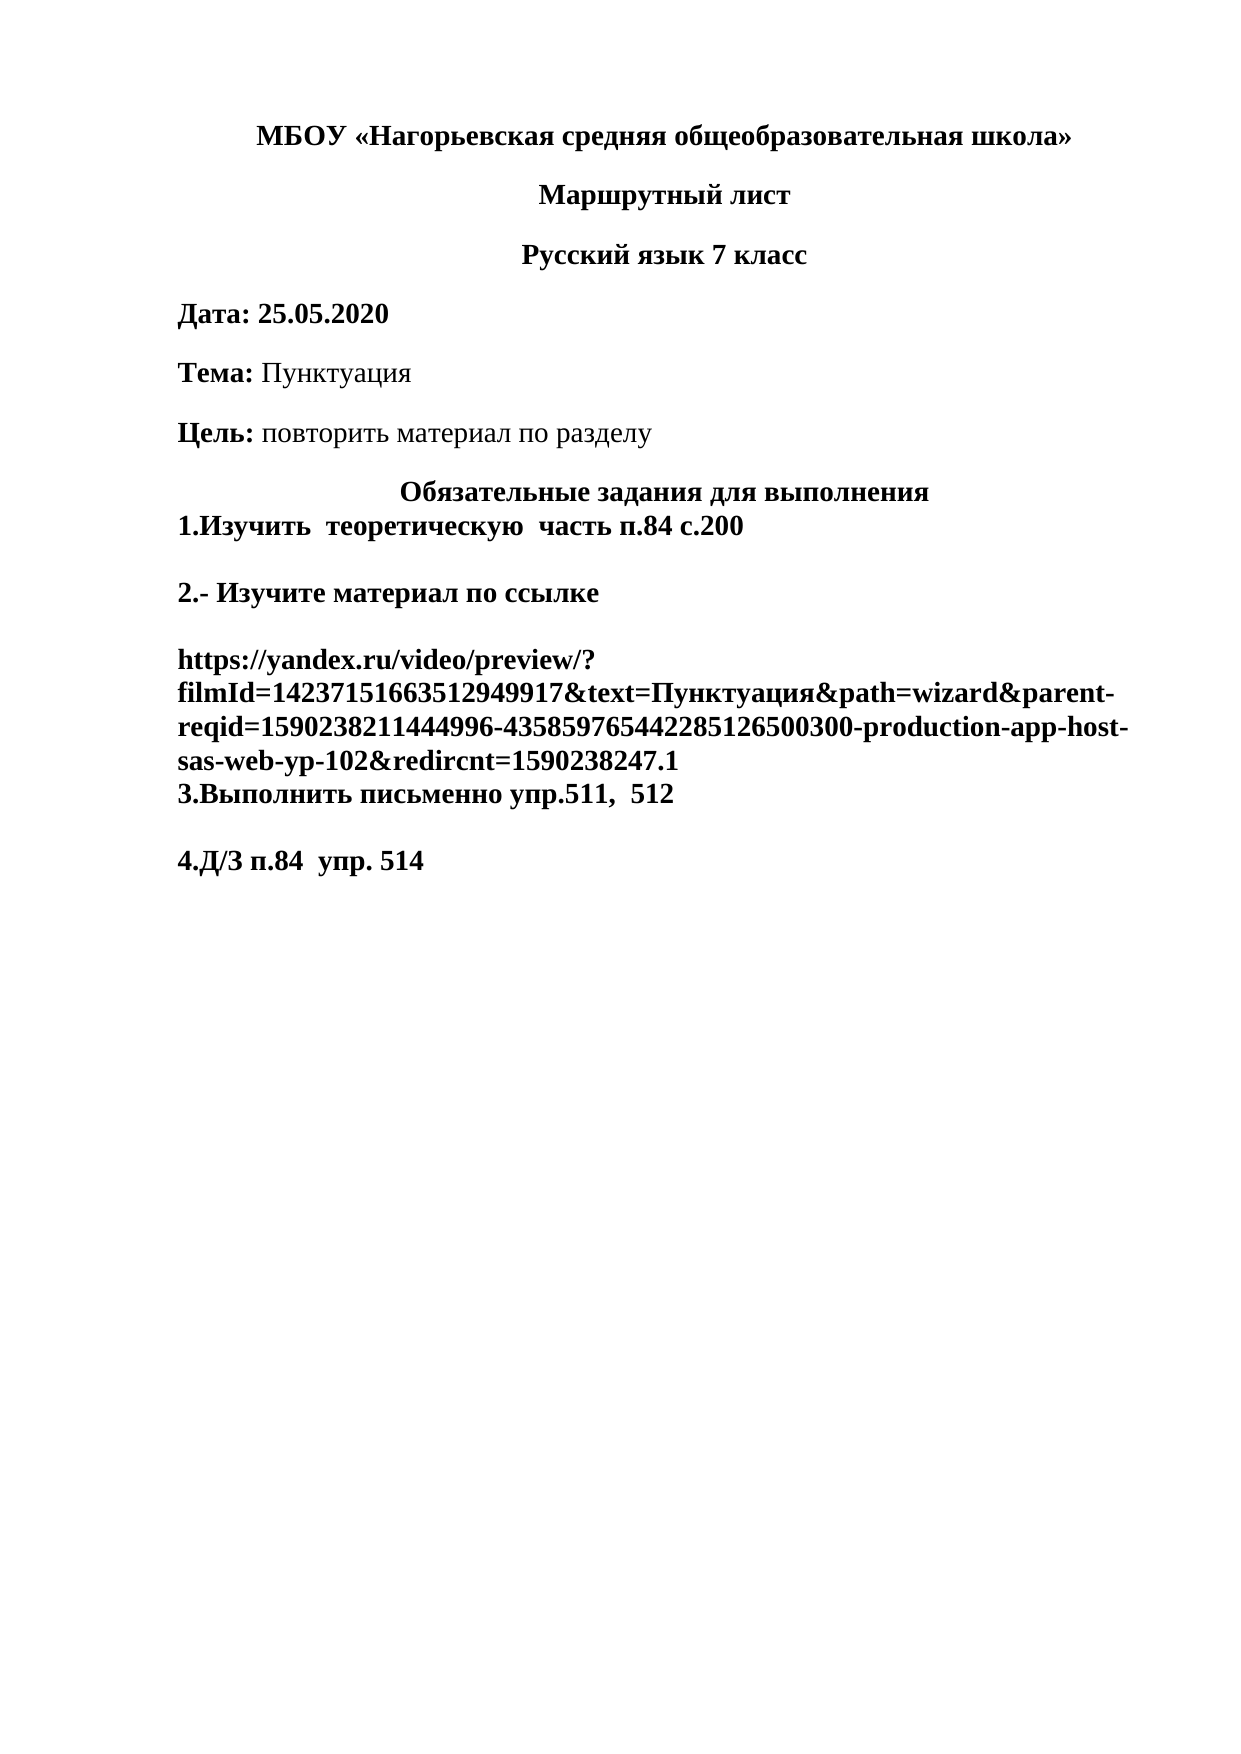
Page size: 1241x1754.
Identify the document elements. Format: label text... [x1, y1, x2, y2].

text Обязательные задания для выполнения [177, 474, 1152, 508]
text Маршрутный лист [177, 177, 1152, 211]
text Русский язык 7 класс [177, 237, 1152, 270]
text Тема: Пунктуация [177, 356, 1152, 389]
text 4.Д/З п.84 упр. 514 [177, 843, 1152, 877]
text https://yandex.ru/video/preview/?filmId=14237151663512949917&text=Пунктуация&path=wizard&parent-reqid=1590238211444996-435859765442285126500300-production-app-host-sas-web-yp-102&redircnt=1590238247.1 [177, 642, 1152, 776]
text 1.Изучить теоретическую часть п.84 с.200 [177, 508, 1152, 541]
text Дата: 25.05.2020 [177, 296, 1152, 330]
text Цель: повторить материал по разделу [177, 415, 1152, 448]
text МБОУ «Нагорьевская средняя общеобразовательная школа» [177, 118, 1152, 152]
text 3.Выполнить письменно упр.511, 512 [177, 776, 1152, 810]
text 2.- Изучите материал по ссылке [177, 575, 1152, 608]
